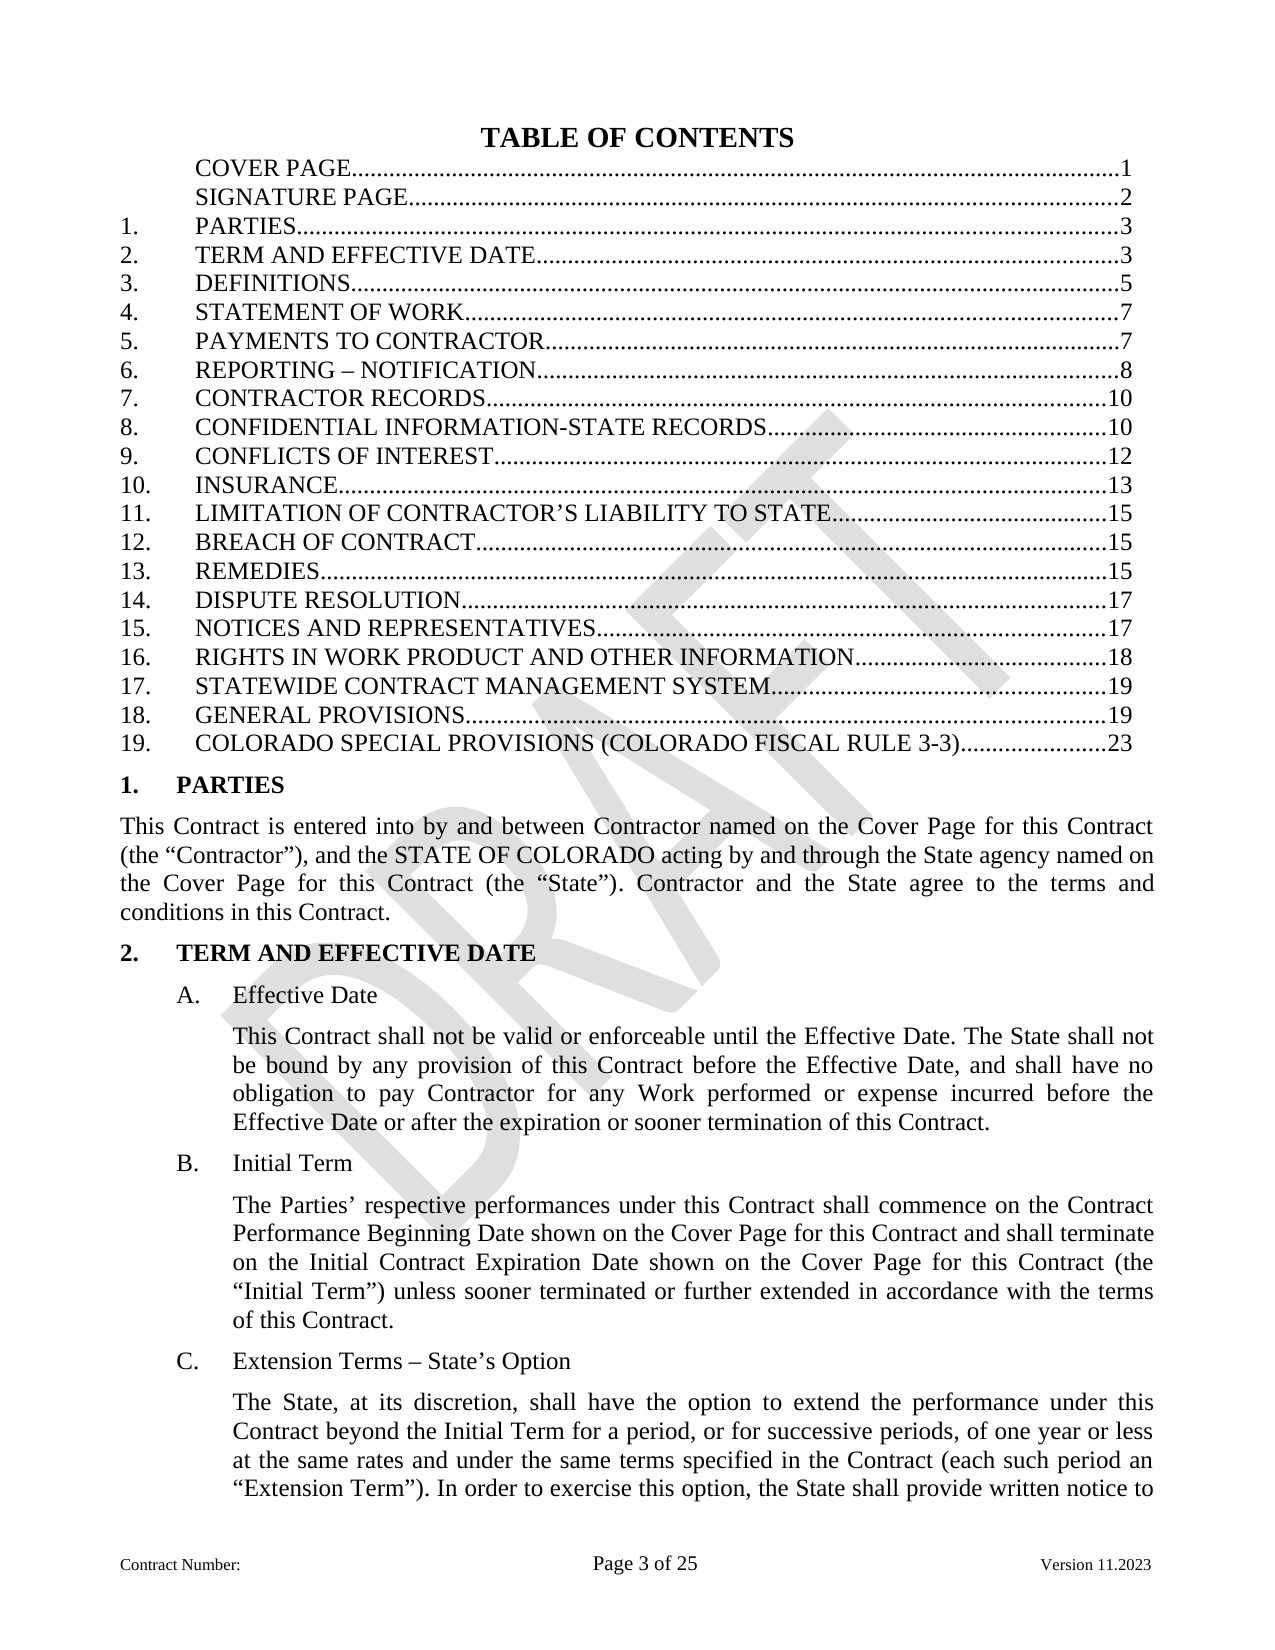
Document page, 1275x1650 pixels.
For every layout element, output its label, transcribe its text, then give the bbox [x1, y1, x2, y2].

text 11. Limitation OF CONTRACTOR’S LIABILiTY TO STATE 15 [120, 498, 1155, 527]
text 4. STATEMENT OF WORK 7 [120, 297, 1155, 326]
text 13. REMEDIES 15 [120, 556, 1155, 585]
text This Contract shall not be valid or enforceable until the Effective Date. The State shall not be bound by any provision of this Contract before the Effective Date, and shall have no obligation to pay Contractor for any Work performed or expense incurred before the Effective Date or after the expiration or sooner termination of this Contract. [232, 1021, 1155, 1136]
text 8. CONFIDENTIAL INFORMATION-STATE RECORDS 10 [120, 412, 1155, 441]
text Cover PAge 1 [120, 153, 1155, 182]
text 3. DEFINITIONS 5 [120, 268, 1155, 297]
text 17. STATEWIDE CONTRACT MANAGEMENT SYSTEM 19 [120, 671, 1155, 700]
text 16. RIGHTS IN WORK PRODUCT And Other Information 18 [120, 642, 1155, 671]
subtitle Effective Date [176, 980, 1155, 1008]
text The Parties’ respective performances under this Contract shall commence on the Contract Performance Beginning Date shown on the Cover Page for this Contract and shall terminate on the Initial Contract Expiration Date shown on the Cover Page for this Contract (the “Initial Term”) unless sooner terminated or further extended in accordance with the terms of this Contract. [232, 1190, 1155, 1333]
text 12. BREACH OF CONTRACT 15 [120, 527, 1155, 556]
text 18. GENERAL PROVISIONS 19 [120, 700, 1155, 728]
text 2. TERM and Effective Date 3 [120, 240, 1155, 268]
subtitle TERM and Effective Date [120, 938, 1155, 967]
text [232, 1387, 1155, 1502]
text 19. COLORADO SPECIAL PROVISIONS (COLORADO FISCAL RULE 3-3) 23 [120, 728, 1155, 757]
text 10. INSURANCE 13 [120, 470, 1155, 498]
subtitle PARTIES [120, 770, 1155, 798]
title TABLE OF CONTENTS [120, 120, 1155, 153]
text 5. PAYMENTS TO CONTRACTOR 7 [120, 326, 1155, 355]
text 9. CONFLICTS OF INTEREST 12 [120, 441, 1155, 470]
subtitle Initial Term [176, 1148, 1155, 1177]
text 1. PARTIES 3 [120, 211, 1155, 240]
text 14. Dispute Resolution 17 [120, 585, 1155, 613]
text This Contract is entered into by and between Contractor named on the Cover Page for this Contract (the “Contractor”), and the STATE OF COLORADO acting by and through the State agency named on the Cover Page for this Contract (the “State”). Contractor and the State agree to the terms and conditions in this Contract. [120, 811, 1155, 926]
text Signature Page 2 [120, 182, 1155, 211]
subtitle Extension Terms – State’s Option [176, 1346, 1155, 1375]
text 15. NOTICES AND REPRESENTATIVES 17 [120, 613, 1155, 642]
text 6. REPORTING – NOTIFICATION 8 [120, 355, 1155, 383]
text 7. CONTRACTOR RECORDS 10 [120, 383, 1155, 412]
